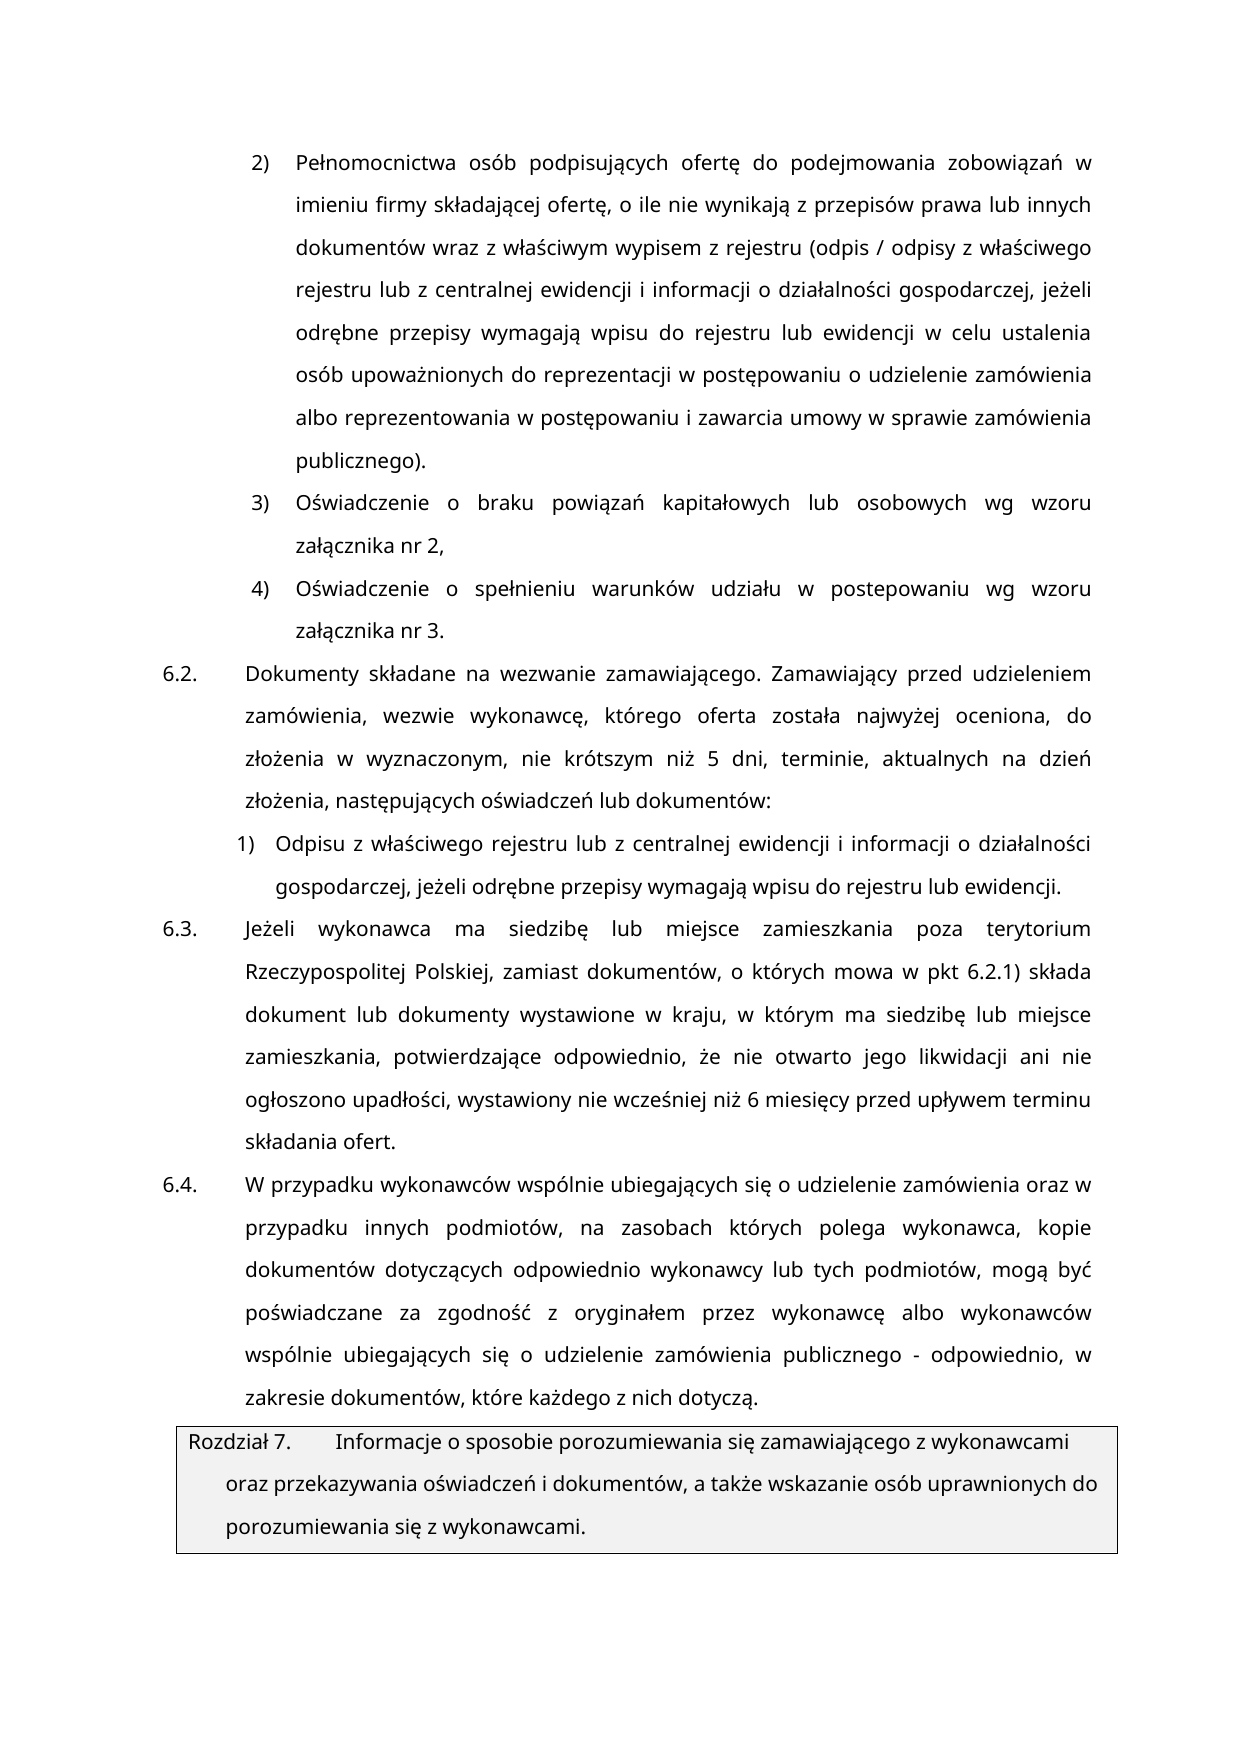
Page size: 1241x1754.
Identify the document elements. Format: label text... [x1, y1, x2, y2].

list Jeżeli wykonawca ma siedzibę lub miejsce zamieszkania poza terytorium Rzeczypospolitej Polskiej, zamiast dokumentów, o których mowa w pkt 6.2.1) składa dokument lub dokumenty wystawione w kraju, w którym ma siedzibę lub miejsce zamieszkania, potwierdzające odpowiednio, że nie otwarto jego likwidacji ani nie ogłoszono upadłości, wystawiony nie wcześniej niż 6 miesięcy przed upływem terminu składania ofert. [162, 914, 1093, 1156]
list Oświadczenie o braku powiązań kapitałowych lub osobowych wg wzoru załącznika nr 2, [251, 488, 1093, 559]
table_header Informacje o sposobie porozumiewania się zamawiającego z wykonawcami oraz przekazywania oświadczeń i dokumentów, a także wskazanie osób uprawnionych do porozumiewania się z wykonawcami. [177, 1427, 1117, 1552]
list Oświadczenie o spełnieniu warunków udziału w postepowaniu wg wzoru załącznika nr 3. [251, 574, 1093, 645]
list Odpisu z właściwego rejestru lub z centralnej ewidencji i informacji o działalności gospodarczej, jeżeli odrębne przepisy wymagają wpisu do rejestru lub ewidencji. [236, 829, 1093, 900]
list W przypadku wykonawców wspólnie ubiegających się o udzielenie zamówienia oraz w przypadku innych podmiotów, na zasobach których polega wykonawca, kopie dokumentów dotyczących odpowiednio wykonawcy lub tych podmiotów, mogą być poświadczane za zgodność z oryginałem przez wykonawcę albo wykonawców wspólnie ubiegających się o udzielenie zamówienia publicznego - odpowiednio, w zakresie dokumentów, które każdego z nich dotyczą. [162, 1170, 1093, 1412]
list Dokumenty składane na wezwanie zamawiającego. Zamawiający przed udzieleniem zamówienia, wezwie wykonawcę, którego oferta została najwyżej oceniona, do złożenia w wyznaczonym, nie krótszym niż 5 dni, terminie, aktualnych na dzień złożenia, następujących oświadczeń lub dokumentów: [162, 659, 1093, 815]
list Pełnomocnictwa osób podpisujących ofertę do podejmowania zobowiązań w imieniu firmy składającej ofertę, o ile nie wynikają z przepisów prawa lub innych dokumentów wraz z właściwym wypisem z rejestru (odpis / odpisy z właściwego rejestru lub z centralnej ewidencji i informacji o działalności gospodarczej, jeżeli odrębne przepisy wymagają wpisu do rejestru lub ewidencji w celu ustalenia osób upoważnionych do reprezentacji w postępowaniu o udzielenie zamówienia albo reprezentowania w postępowaniu i zawarcia umowy w sprawie zamówienia publicznego). [251, 148, 1093, 474]
